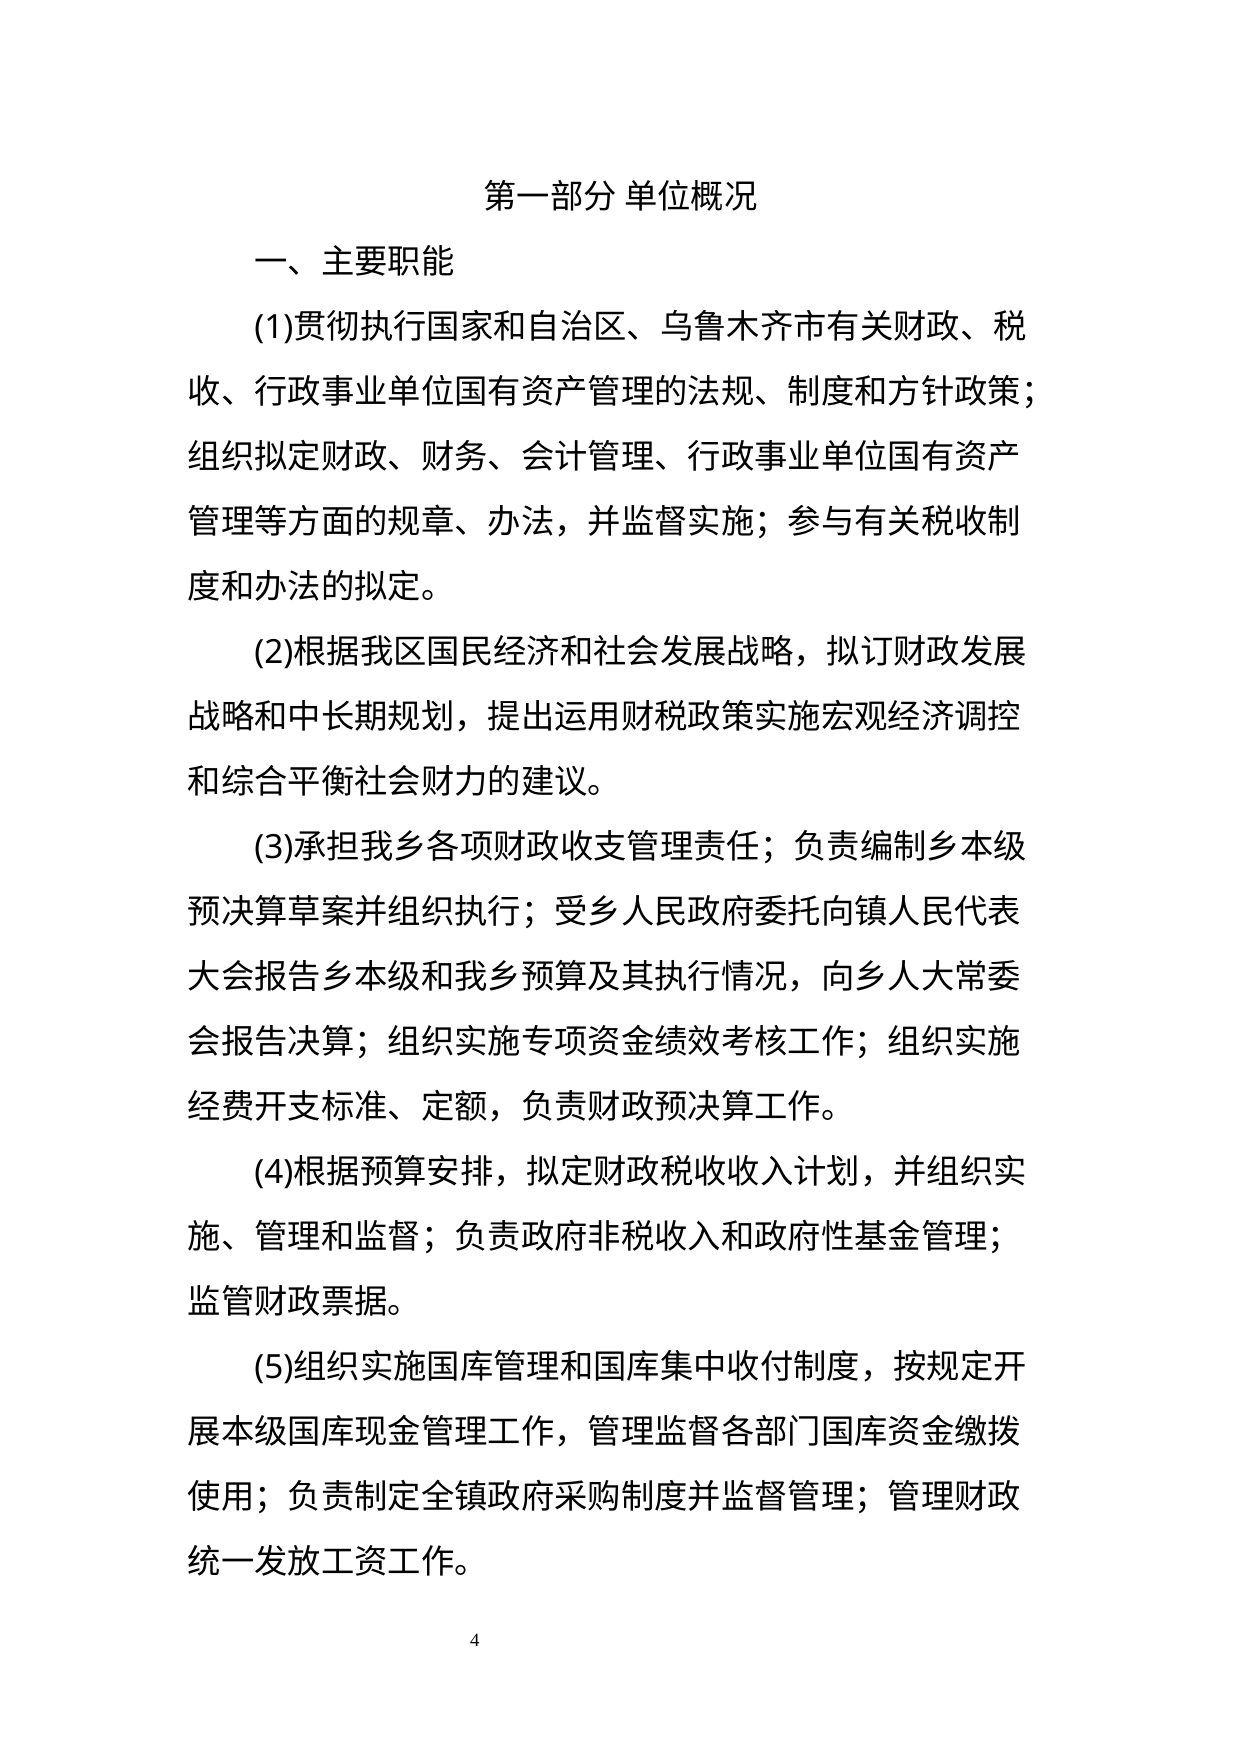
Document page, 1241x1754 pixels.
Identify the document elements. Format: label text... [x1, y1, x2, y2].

text (1)贯彻执行国家和自治区、乌鲁木齐市有关财政、税收、行政事业单位国有资产管理的法规、制度和方针政策；组织拟定财政、财务、会计管理、行政事业单位国有资产管理等方面的规章、办法，并监督实施；参与有关税收制度和办法的拟定。 [187, 292, 1053, 617]
text (3)承担我乡各项财政收支管理责任；负责编制乡本级预决算草案并组织执行；受乡人民政府委托向镇人民代表大会报告乡本级和我乡预算及其执行情况，向乡人大常委会报告决算；组织实施专项资金绩效考核工作；组织实施经费开支标准、定额，负责财政预决算工作。 [187, 812, 1053, 1137]
text 第一部分 单位概况 [187, 162, 1053, 227]
text (5)组织实施国库管理和国库集中收付制度，按规定开展本级国库现金管理工作，管理监督各部门国库资金缴拨使用；负责制定全镇政府采购制度并监督管理；管理财政统一发放工资工作。 [187, 1332, 1053, 1592]
text (4)根据预算安排，拟定财政税收收入计划，并组织实施、管理和监督；负责政府非税收入和政府性基金管理；监管财政票据。 [187, 1137, 1053, 1332]
text 一、主要职能 [187, 227, 1053, 292]
text (2)根据我区国民经济和社会发展战略，拟订财政发展战略和中长期规划，提出运用财税政策实施宏观经济调控和综合平衡社会财力的建议。 [187, 617, 1053, 812]
